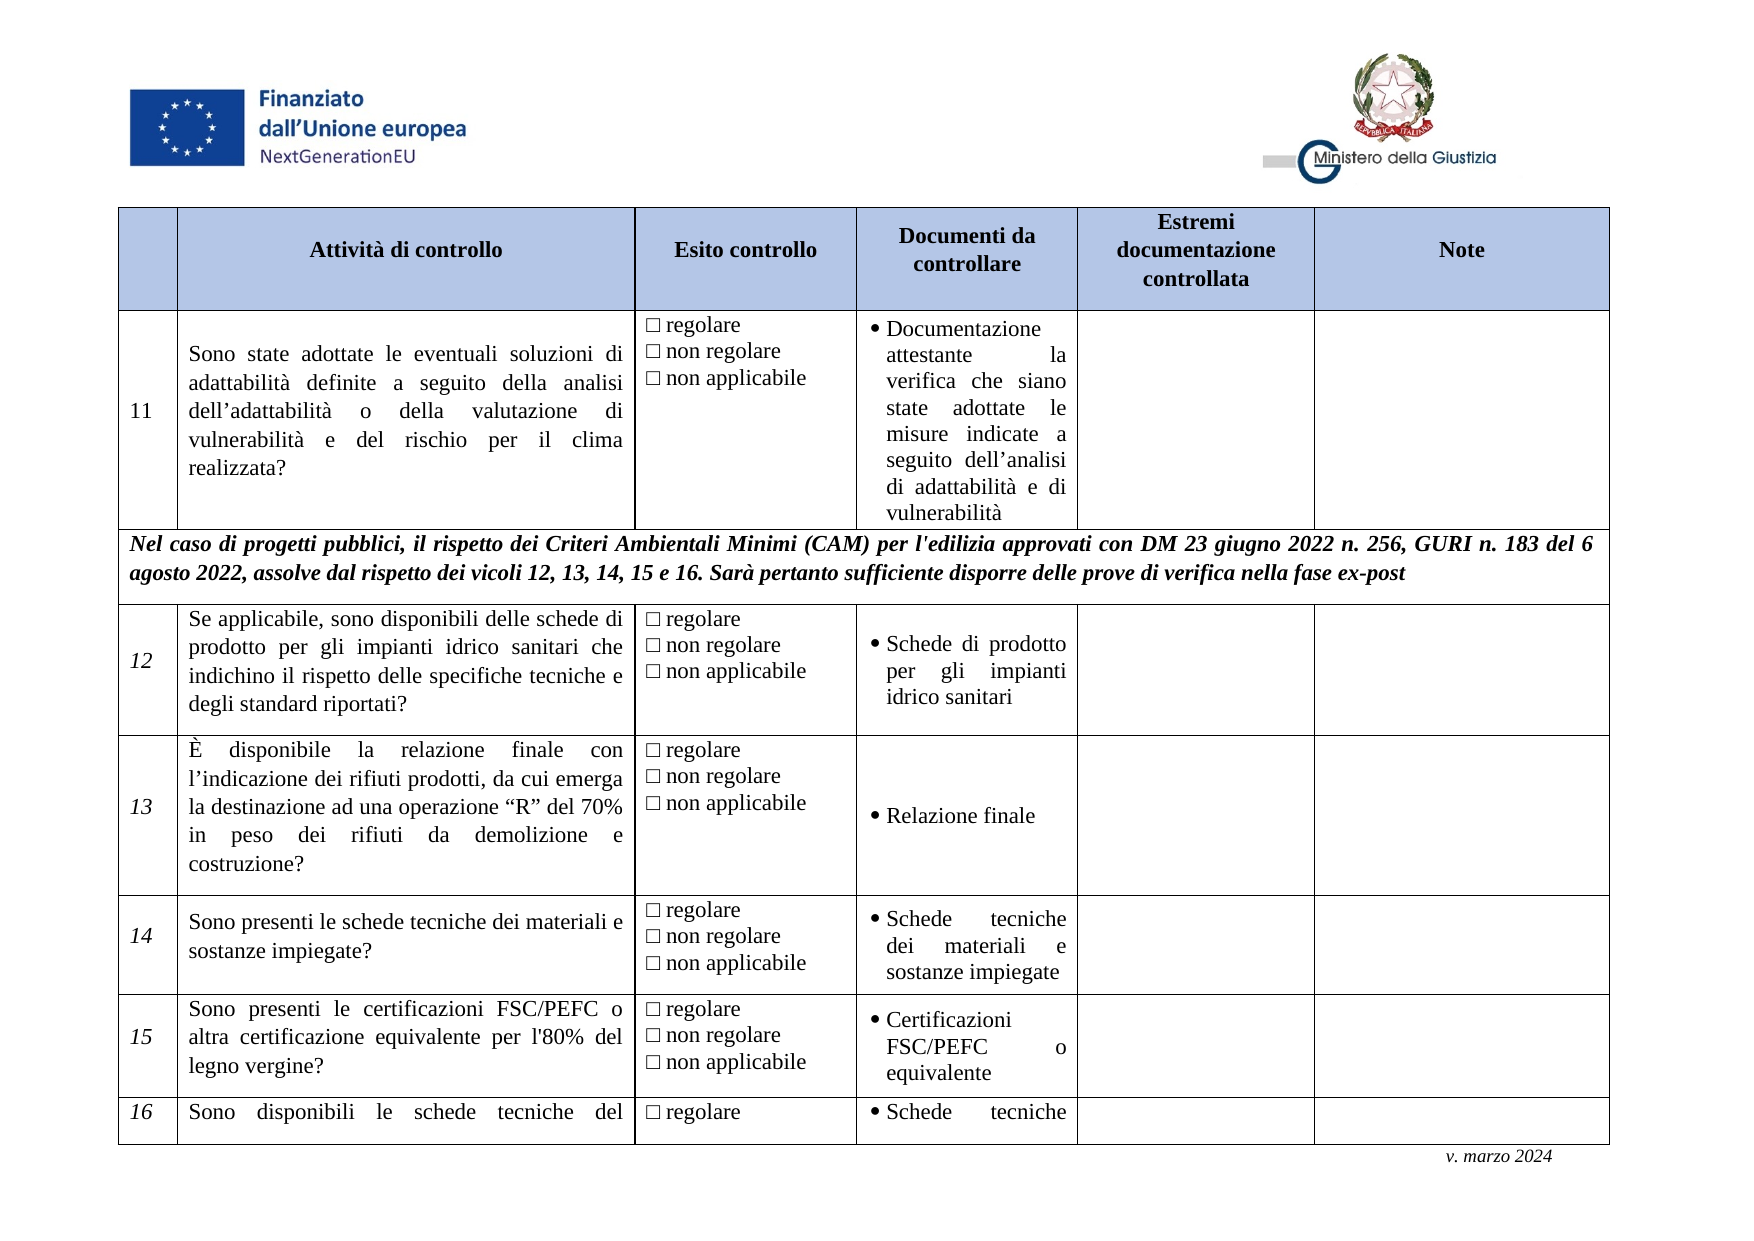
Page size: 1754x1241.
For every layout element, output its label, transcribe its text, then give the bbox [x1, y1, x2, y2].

table_cell □ regolare □ non regolare □ non applicabile [636, 995, 856, 1097]
table_cell [1315, 995, 1609, 1097]
table_cell Schede di prodotto per gli impianti idrico sanitari [857, 605, 1077, 735]
table_cell Se applicabile, sono disponibili delle schede di prodotto per gli impianti idrico sanitari che indichino il rispetto delle specifiche tecniche e degli standard riportati? [178, 605, 634, 735]
table_cell □ regolare □ non regolare □ non applicabile [636, 311, 856, 529]
table_cell □ regolare □ non regolare □ non applicabile [636, 1098, 856, 1144]
table_cell 14 [119, 896, 177, 994]
table_cell 16 [119, 1098, 177, 1144]
table_cell □ regolare □ non regolare □ non applicabile [636, 605, 856, 735]
table_cell Nel caso di progetti pubblici, il rispetto dei Criteri Ambientali Minimi (CAM) per l'edilizia approvati con DM 23 giugno 2022 n. 256, GURI n. 183 del 6 agosto 2022, assolve dal rispetto dei vicoli 12, 13, 14, 15 e 16. Sarà pertanto sufficiente disporre delle prove di verifica nella fase ex-post [119, 530, 1609, 604]
table_cell 13 [119, 736, 177, 895]
table_header Estremi documentazione controllata [1078, 208, 1314, 310]
table_cell Documentazione attestante la verifica che siano state adottate le misure indicate a seguito dell’analisi di adattabilità e di vulnerabilità [857, 311, 1077, 529]
table_cell [1078, 1098, 1314, 1144]
table_header Note [1315, 208, 1609, 310]
table_cell È disponibile la relazione finale con l’indicazione dei rifiuti prodotti, da cui emerga la destinazione ad una operazione “R” del 70% in peso dei rifiuti da demolizione e costruzione? [178, 736, 634, 895]
table_cell □ regolare □ non regolare □ non applicabile [636, 736, 856, 895]
table_cell Schede tecniche del materiale [857, 1098, 1077, 1144]
table_cell Sono state adottate le eventuali soluzioni di adattabilità definite a seguito della analisi dell’adattabilità o della valutazione di vulnerabilità e del rischio per il clima realizzata? [178, 311, 634, 529]
table_header [119, 208, 177, 310]
table_cell [1078, 995, 1314, 1097]
table_cell [1078, 896, 1314, 994]
table_cell □ regolare □ non regolare □ non applicabile [636, 896, 856, 994]
table_cell [1315, 311, 1609, 529]
table_cell Sono presenti le schede tecniche dei materiali e sostanze impiegate? [178, 896, 634, 994]
table_cell Certificazioni FSC/PEFC o equivalente [857, 995, 1077, 1097]
table_header Documenti da controllare [857, 208, 1077, 310]
picture [118, 80, 485, 176]
table_cell 12 [119, 605, 177, 735]
table_cell Sono presenti le certificazioni FSC/PEFC o altra certificazione equivalente per l'80% del legno vergine? [178, 995, 634, 1097]
table_cell [1078, 311, 1314, 529]
table_cell Relazione finale [857, 736, 1077, 895]
table_cell [1315, 605, 1609, 735]
table_cell 15 [119, 995, 177, 1097]
table_cell [1315, 896, 1609, 994]
picture [1200, 41, 1605, 207]
table_header Esito controllo [636, 208, 856, 310]
table_cell [1315, 736, 1609, 895]
table_cell [1078, 736, 1314, 895]
table_cell 11 [119, 311, 177, 529]
table_cell [1078, 605, 1314, 735]
table_cell Schede tecniche dei materiali e sostanze impiegate [857, 896, 1077, 994]
table_cell [1315, 1098, 1609, 1144]
table_header Attività di controllo [178, 208, 634, 310]
table_cell Sono disponibili le schede tecniche del materiale (legno) impiegato (da riutilizzo/riciclo)? [178, 1098, 634, 1144]
